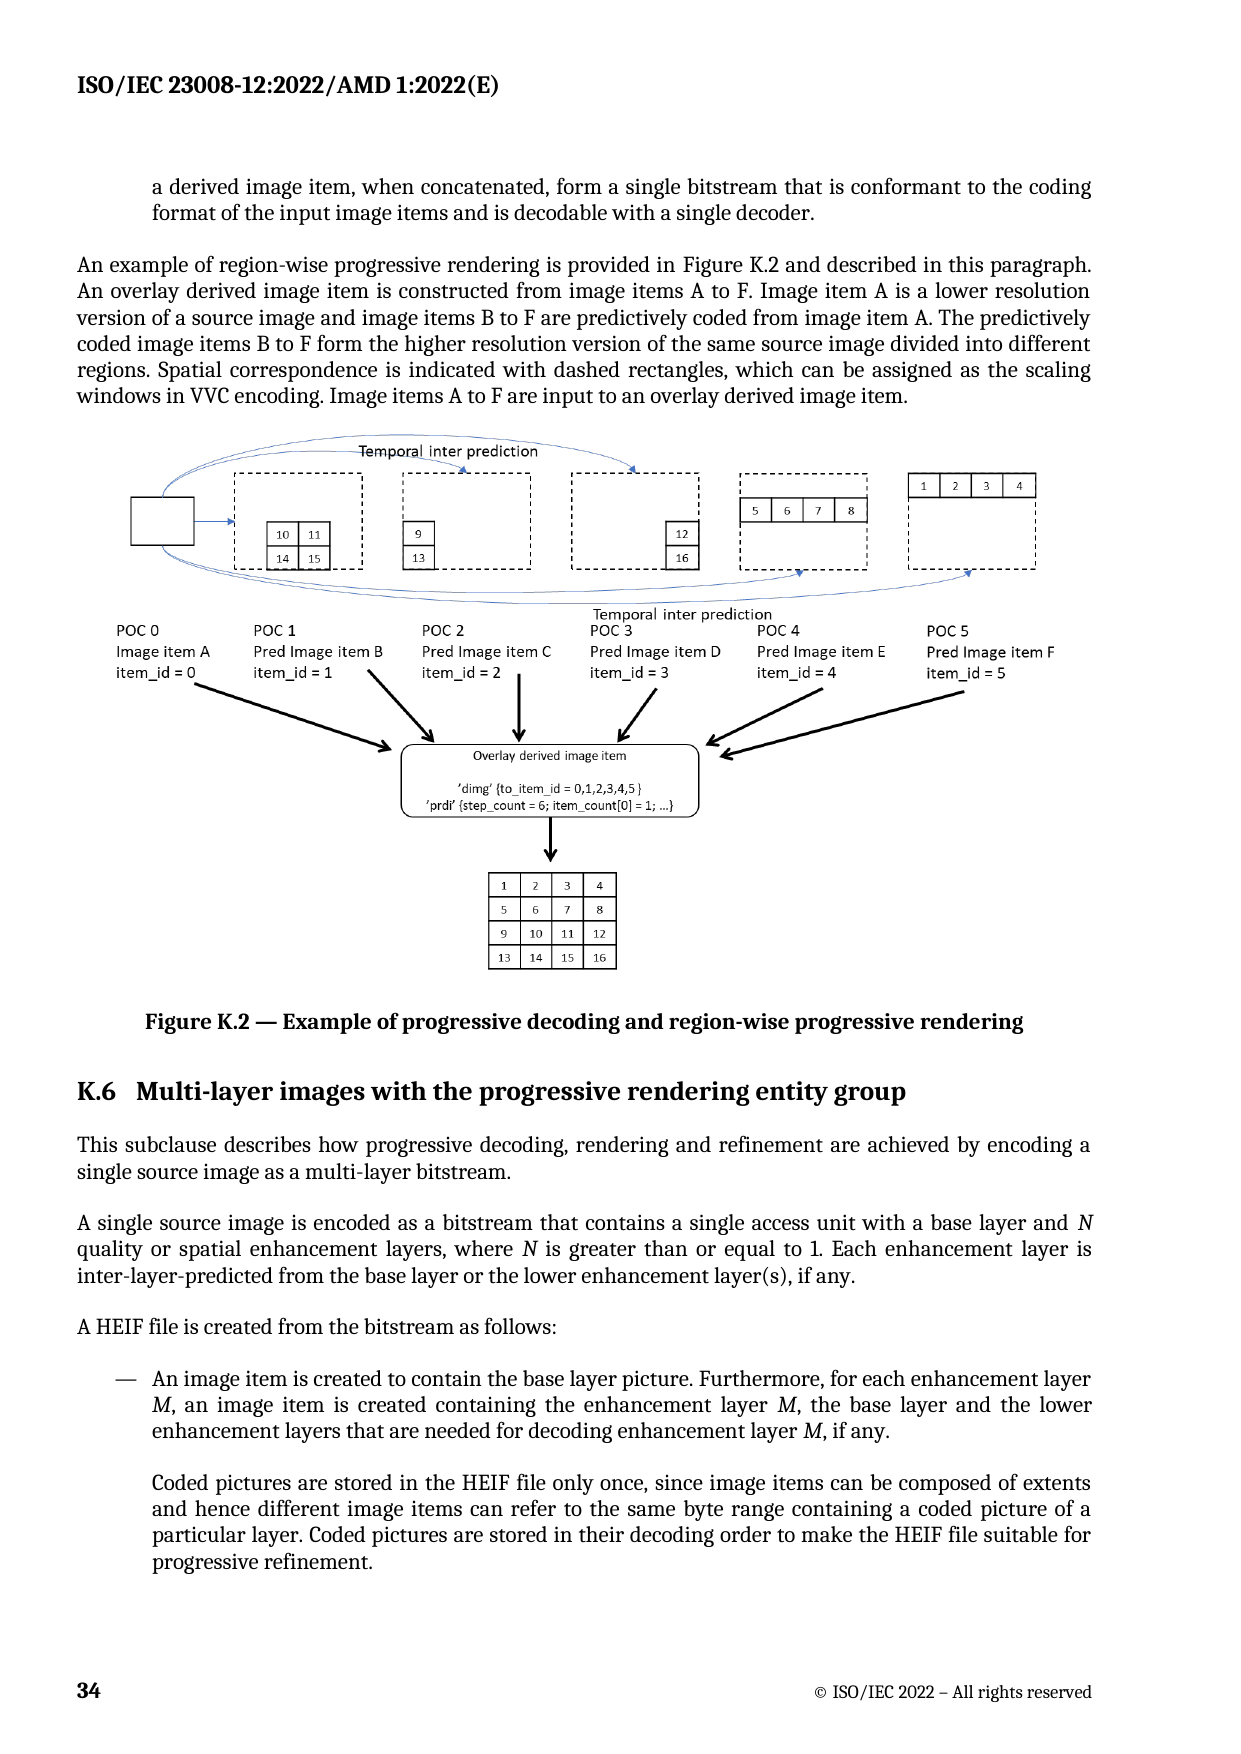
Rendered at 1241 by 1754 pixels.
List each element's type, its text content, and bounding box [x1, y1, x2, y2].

text This subclause describes how progressive decoding, rendering and refinement are achieved by encoding a single source image as a multi-layer bitstream. [77, 1132, 1092, 1185]
text A HEIF file is created from the bitstream as follows: [77, 1314, 1092, 1340]
text Figure K.2 — Example of progressive decoding and region-wise progressive rendering [77, 1009, 1092, 1035]
text An example of region-wise progressive rendering is provided in Figure K.2 and described in this paragraph. An overlay derived image item is constructed from image items A to F. Image item A is a lower resolution version of a source image and image items B to F are predictively coded from image item A. The predictively coded image items B to F form the higher resolution version of the same source image divided into different regions. Spatial correspondence is indicated with dashed rectangles, which can be assigned as the scaling windows in VVC encoding. Image items A to F are input to an overlay derived image item. [77, 252, 1092, 410]
list An image item is created to contain the base layer picture. Furthermore, for each enhancement layer M, an image item is created containing the enhancement layer M, the base layer and the lower enhancement layers that are needed for decoding enhancement layer M, if any. [114, 1365, 1092, 1444]
picture [105, 434, 1065, 972]
text Coded pictures are stored in the HEIF file only once, since image items can be composed of extents and hence different image items can refer to the same byte range containing a coded picture of a particular layer. Coded pictures are stored in their decoding order to make the HEIF file suitable for progressive refinement. [152, 1469, 1092, 1575]
text A single source image is encoded as a bitstream that contains a single access unit with a base layer and N quality or spatial enhancement layers, where N is greater than or equal to 1. Each enhancement layer is inter-layer-predicted from the base layer or the lower enhancement layer(s), if any. [77, 1210, 1092, 1289]
list Multi-layer images with the progressive rendering entity group [77, 1076, 1092, 1107]
